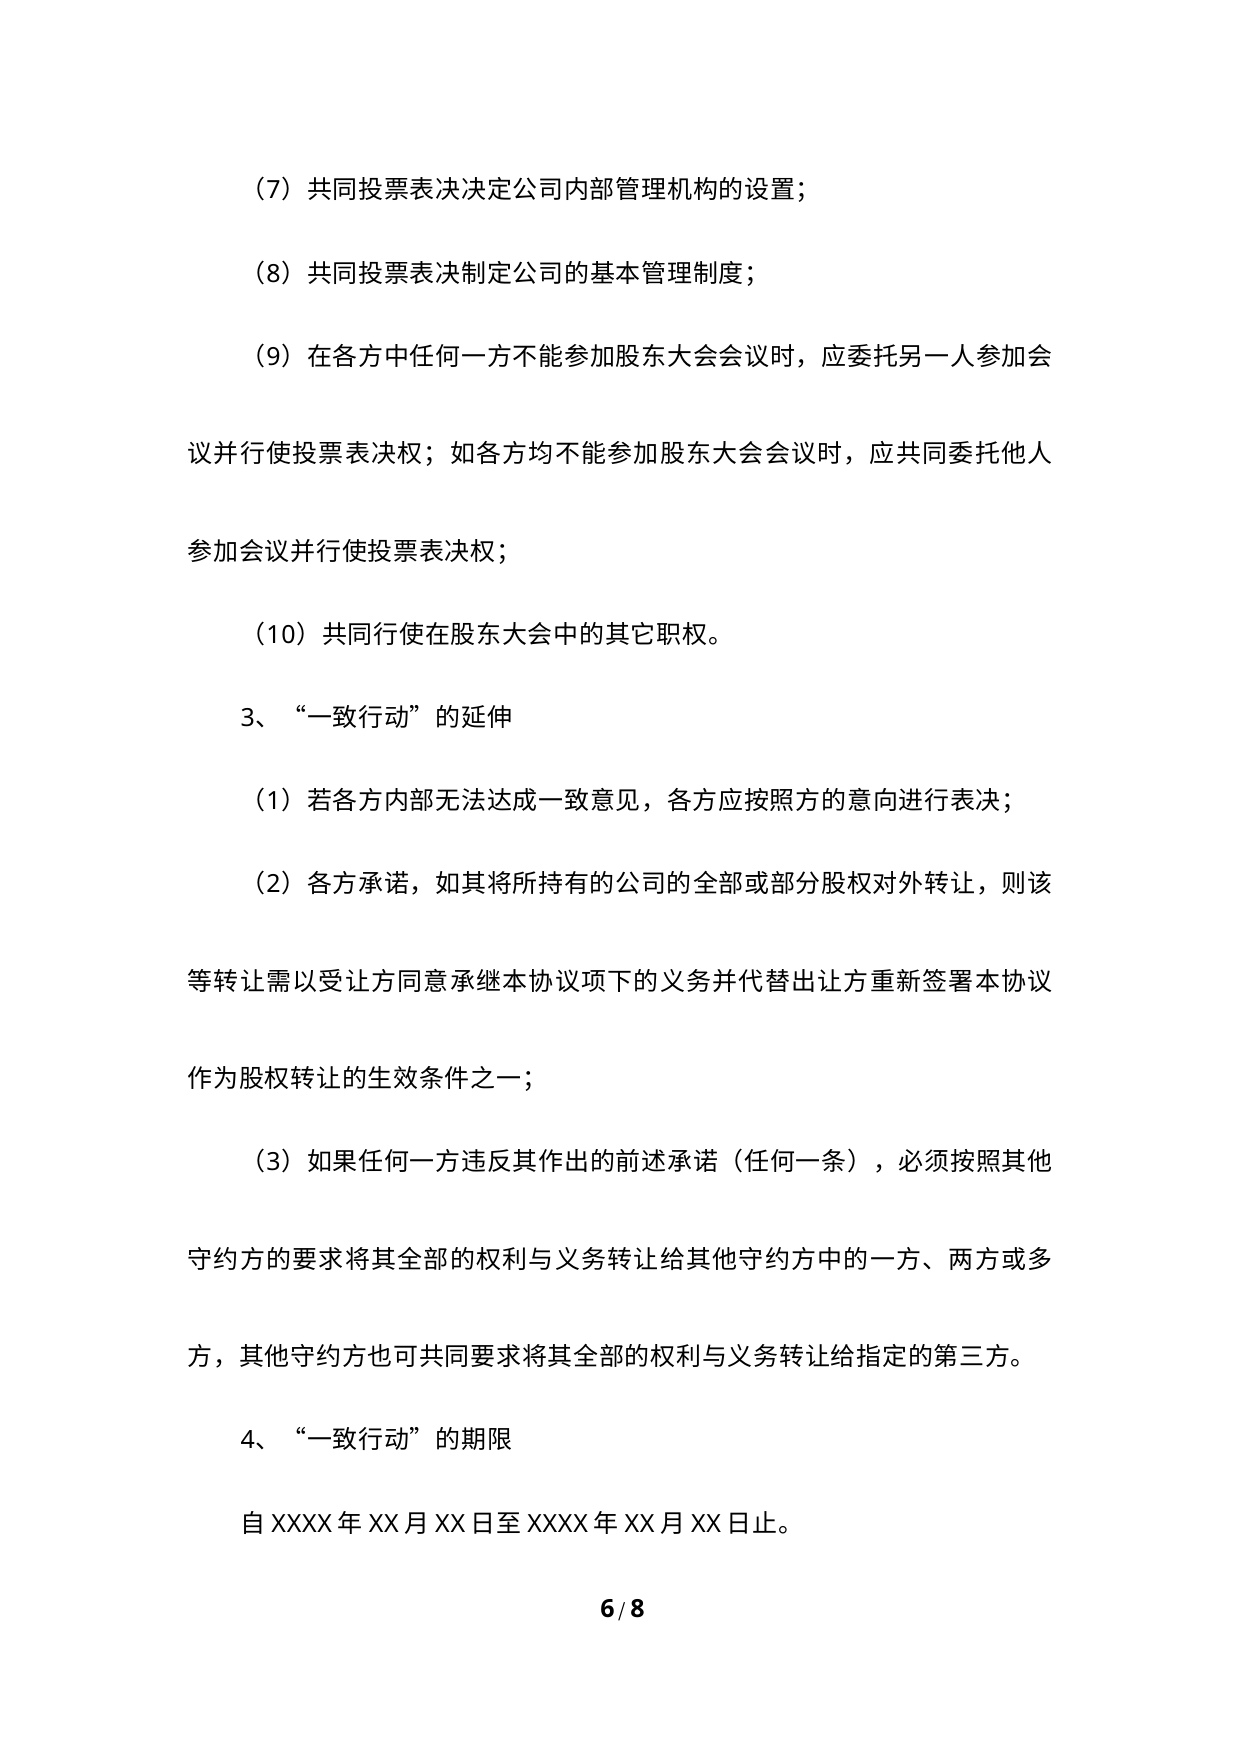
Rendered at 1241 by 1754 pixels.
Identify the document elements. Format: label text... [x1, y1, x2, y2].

text 自XXXX年XX月XX日至XXXX年XX月XX日止。 [187, 1489, 1053, 1554]
text （10）共同行使在股东大会中的其它职权。 [187, 600, 1053, 665]
text （7）共同投票表决决定公司内部管理机构的设置； [187, 156, 1053, 221]
text （3）如果任何一方违反其作出的前述承诺（任何一条），必须按照其他守约方的要求将其全部的权利与义务转让给其他守约方中的一方、两方或多方，其他守约方也可共同要求将其全部的权利与义务转让给指定的第三方。 [187, 1127, 1053, 1387]
text （2）各方承诺，如其将所持有的公司的全部或部分股权对外转让，则该等转让需以受让方同意承继本协议项下的义务并代替出让方重新签署本协议作为股权转让的生效条件之一； [187, 849, 1053, 1109]
text （9）在各方中任何一方不能参加股东大会会议时，应委托另一人参加会议并行使投票表决权；如各方均不能参加股东大会会议时，应共同委托他人参加会议并行使投票表决权； [187, 322, 1053, 582]
text 3、“一致行动”的延伸 [187, 683, 1053, 748]
text （8）共同投票表决制定公司的基本管理制度； [187, 239, 1053, 304]
text （1）若各方内部无法达成一致意见，各方应按照方的意向进行表决； [187, 766, 1053, 831]
text 4、“一致行动”的期限 [187, 1406, 1053, 1471]
